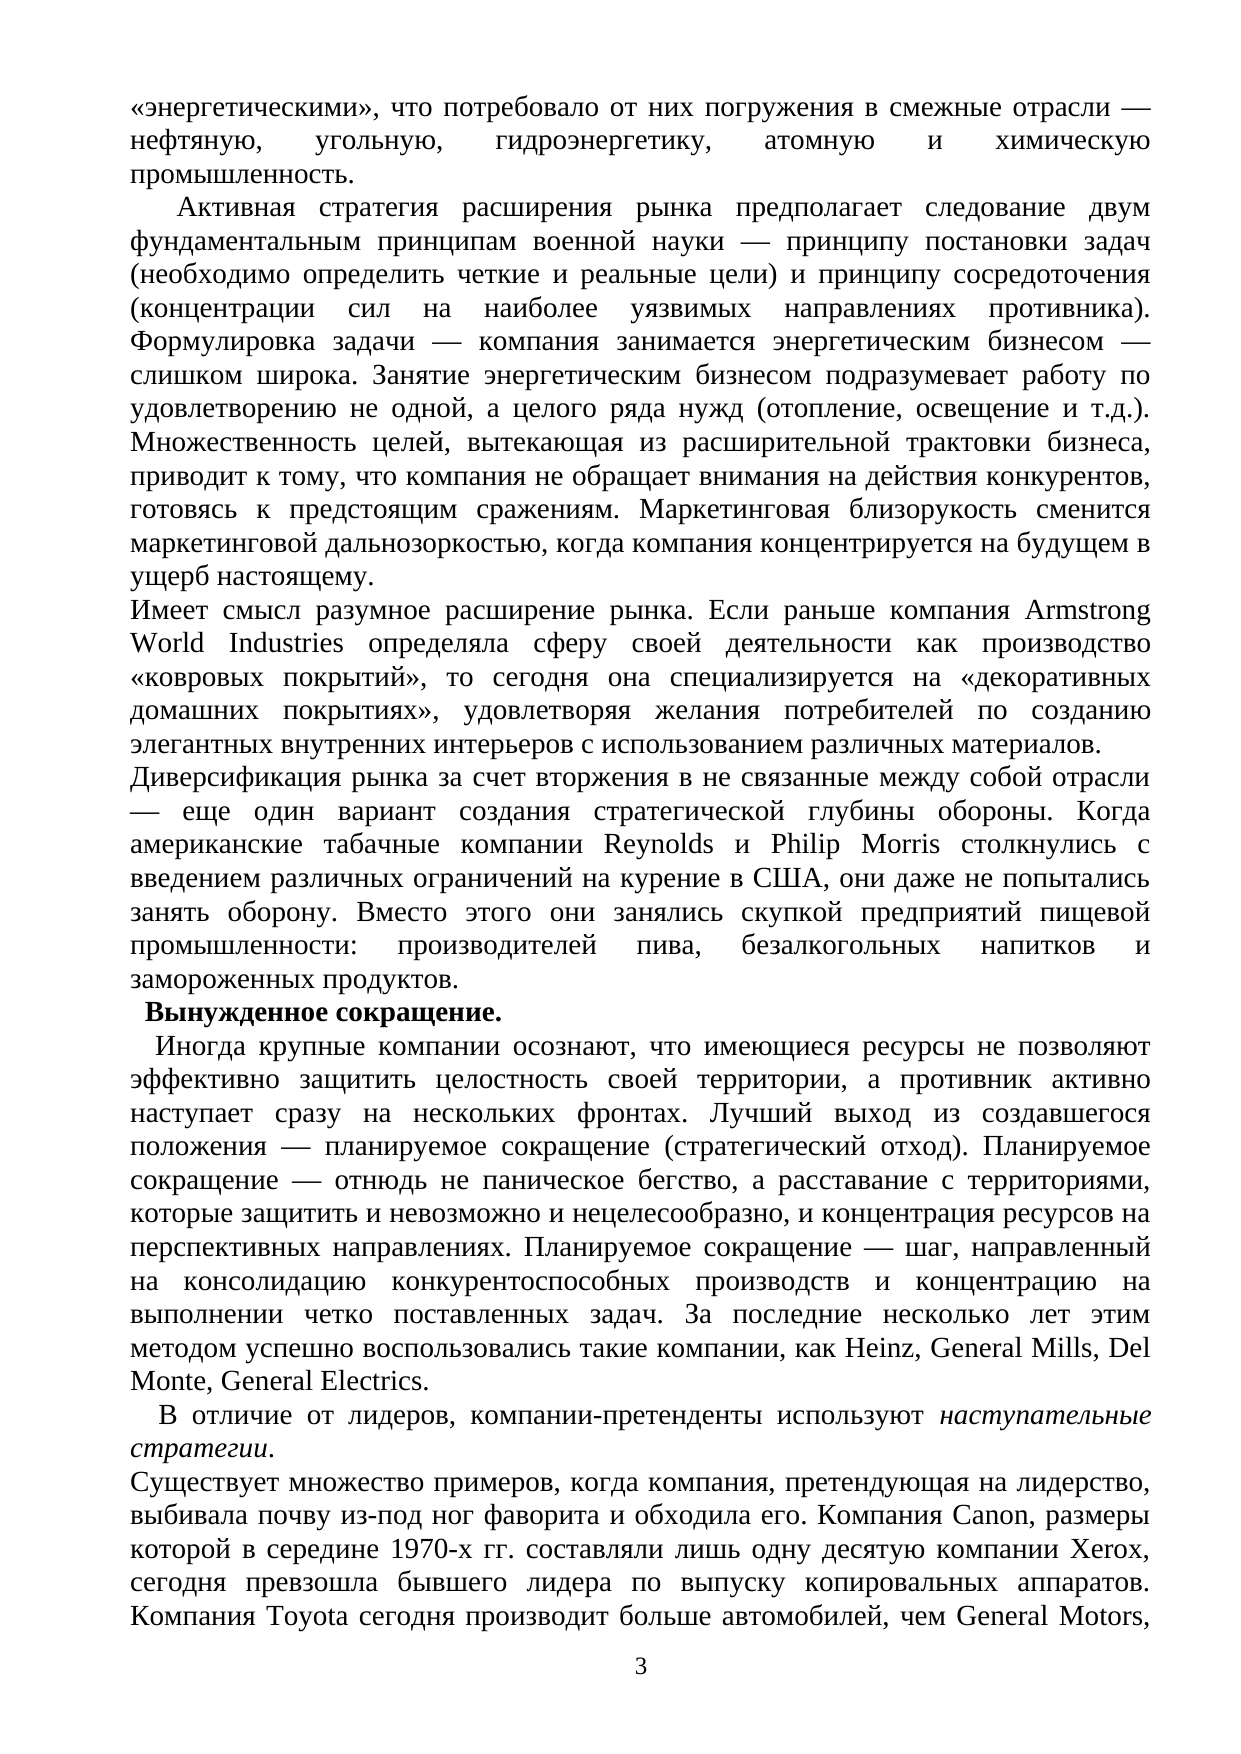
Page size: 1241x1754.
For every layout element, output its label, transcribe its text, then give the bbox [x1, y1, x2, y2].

text В отличие от лидеров, компании-претенденты используют наступательные стратегии. [130, 1397, 1152, 1464]
text Иногда крупные компании осознают, что имеющиеся ресурсы не позволяют эффективно защитить целостность своей территории, а противник активно наступает сразу на нескольких фронтах. Лучший выход из создавшегося положения — планируемое сокращение (стратегический отход). Планируемое сокращение — отнюдь не паническое бегство, а расставание с территориями, которые защитить и невозможно и нецелесообразно, и концентрация ресурсов на перспективных направлениях. Планируемое сокращение — шаг, направленный на консолидацию конкурентоспособных производств и концентрацию на выполнении четко поставленных задач. За последние несколько лет этим методом успешно воспользовались такие компании, как Heinz, General Mills, Del Monte, General Electrics. [130, 1028, 1152, 1397]
text Активная стратегия расширения рынка предполагает следование двум фундаментальным принципам военной науки — принципу постановки задач (необходимо определить четкие и реальные цели) и принципу сосредоточения (концентрации сил на наиболее уязвимых направлениях противника). Формулировка задачи — компания занимается энергетическим бизнесом — слишком широка. Занятие энергетическим бизнесом подразумевает работу по удовлетворению не одной, а целого ряда нужд (отопление, освещение и т.д.). Множественность целей, вытекающая из расширительной трактовки бизнеса, приводит к тому, что компания не обращает внимания на действия конкурентов, готовясь к предстоящим сражениям. Маркетинговая близорукость сменится маркетинговой дальнозоркостью, когда компания концентрируется на будущем в ущерб настоящему. [130, 189, 1152, 592]
text Вынужденное сокращение. [130, 994, 1152, 1028]
text Диверсификация рынка за счет вторжения в не связанные между собой отрасли — еще один вариант создания стратегической глубины обороны. Когда американские табачные компании Reynolds и Philip Morris столкнулись с введением различных ограничений на курение в США, они даже не попытались занять оборону. Вместо этого они занялись скупкой предприятий пищевой промышленности: производителей пива, безалкогольных напитков и замороженных продуктов. [130, 759, 1152, 994]
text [130, 89, 1152, 189]
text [130, 1464, 1152, 1632]
text Имеет смысл разумное расширение рынка. Если раньше компания Armstrong World Industries определяла сферу своей деятельности как производство «ковровых покрытий», то сегодня она специализируется на «декоративных домашних покрытиях», удовлетворяя желания потребителей по созданию элегантных внутренних интерьеров с использованием различных материалов. [130, 592, 1152, 759]
